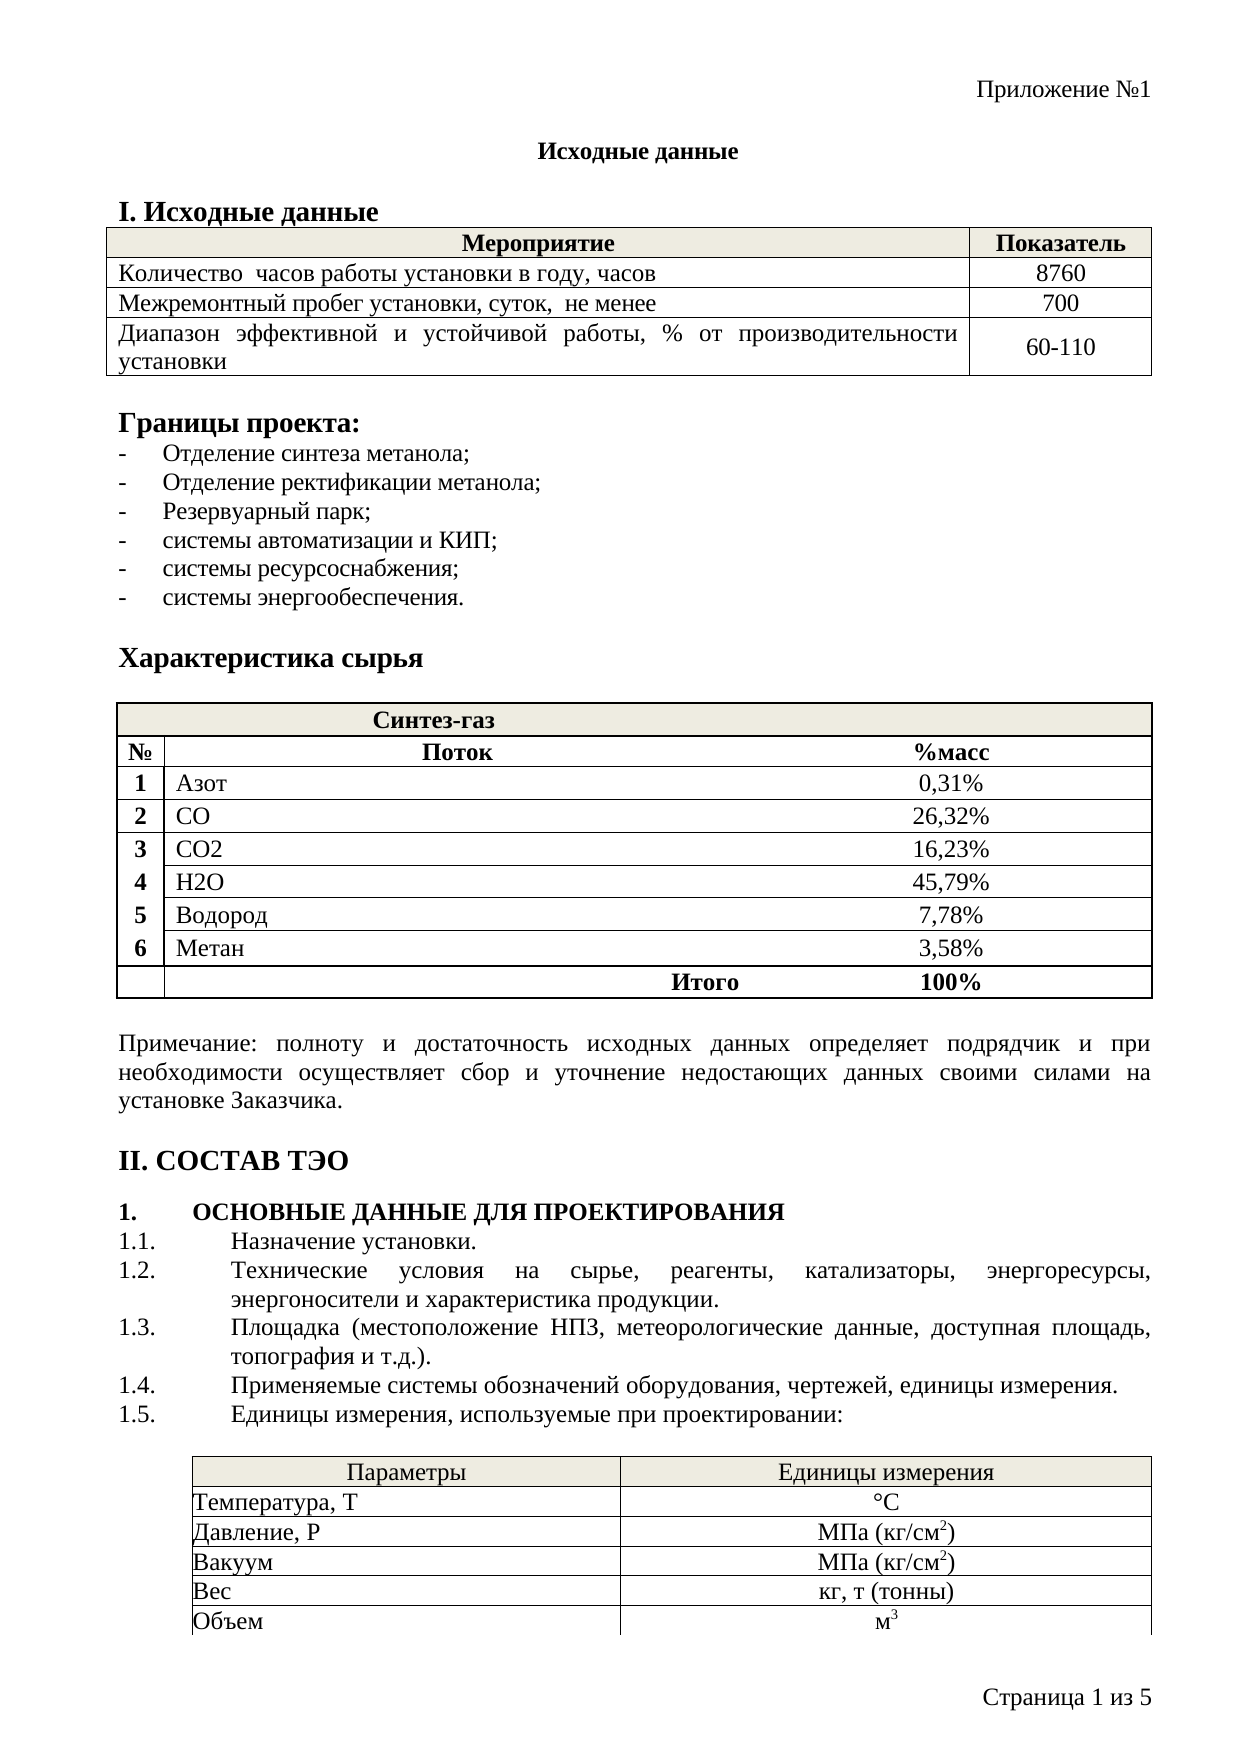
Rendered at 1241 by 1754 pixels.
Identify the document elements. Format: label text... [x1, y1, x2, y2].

table_cell %масс [750, 737, 1151, 766]
table_cell Объем [193, 1606, 620, 1635]
list Единицы измерения, используемые при проектировании: [118, 1399, 1152, 1427]
list Площадка (местоположение НПЗ, метеорологические данные, доступная площадь, топография и т.д.). [118, 1312, 1152, 1370]
table_cell № [118, 737, 164, 766]
list системы автоматизации и КИП; [118, 525, 1152, 553]
list системы ресурсоснабжения; [118, 553, 1152, 582]
table_header Показатель [970, 228, 1151, 257]
list системы энергообеспечения. [118, 582, 1152, 611]
table_header [750, 704, 1151, 735]
table_header Параметры [193, 1457, 620, 1486]
table_cell Итого [165, 967, 750, 997]
table_cell 1 [118, 767, 163, 799]
table_header Синтез-газ [118, 704, 750, 735]
table_cell Диапазон эффективной и устойчивой работы, % от производительности установки [107, 318, 969, 375]
table_cell МПа (кг/см2) [621, 1547, 1151, 1575]
table_cell Количество часов работы установки в году, часов [107, 258, 969, 287]
table_cell 7,78% [750, 898, 1151, 930]
text Приложение №1 [118, 74, 1152, 103]
table_cell 6 [118, 930, 163, 964]
text I. Исходные данные [118, 194, 1152, 227]
table_cell [118, 967, 164, 997]
table_cell 0,31% [750, 767, 1151, 799]
table_cell 3,58% [750, 931, 1151, 964]
table_cell 5 [118, 897, 163, 930]
list Резервуарный парк; [118, 496, 1152, 525]
table_cell 3 [118, 833, 163, 864]
list Назначение установки. [118, 1226, 1152, 1255]
table_cell 100% [750, 967, 1151, 997]
table_cell Вес [193, 1576, 620, 1605]
table_cell Поток [165, 737, 750, 766]
table_cell Температура, T [193, 1487, 620, 1516]
table_cell CO2 [165, 833, 750, 864]
text II. СОСТАВ ТЭО [118, 1143, 1152, 1177]
table_cell 60-110 [970, 318, 1151, 375]
list Технические условия на сырье, реагенты, катализаторы, энергоресурсы, энергоносители и характеристика продукции. [118, 1255, 1152, 1312]
list Применяемые системы обозначений оборудования, чертежей, единицы измерения. [118, 1370, 1152, 1399]
table_cell м3 [621, 1606, 1151, 1635]
text Примечание: полноту и достаточность исходных данных определяет подрядчик и при необходимости осуществляет сбор и уточнение недостающих данных своими силами на установке Заказчика. [118, 1028, 1152, 1114]
text Границы проекта: [118, 405, 1152, 438]
list Отделение ректификации метанола; [118, 467, 1152, 496]
table_cell 4 [118, 865, 163, 897]
table_cell 16,23% [750, 833, 1151, 864]
table_cell МПа (кг/см2) [621, 1517, 1151, 1546]
table_cell Межремонтный пробег установки, суток, не менее [107, 288, 969, 317]
table_cell Давление, P [193, 1517, 620, 1546]
table_cell H2O [165, 866, 750, 897]
table_cell °С [621, 1487, 1151, 1516]
table_cell 700 [970, 288, 1151, 317]
list ОСНОВНЫЕ ДАННЫЕ ДЛЯ ПРОЕКТИРОВАНИЯ [118, 1197, 1152, 1226]
table_cell Водород [165, 898, 750, 930]
table_cell кг, т (тонны) [621, 1576, 1151, 1605]
table_cell Вакуум [193, 1547, 620, 1575]
table_cell 45,79% [750, 866, 1151, 897]
list Отделение синтеза метанола; [118, 438, 1152, 467]
text Характеристика сырья [118, 640, 1152, 673]
table_header Единицы измерения [621, 1457, 1151, 1486]
table_cell 26,32% [750, 800, 1151, 832]
table_cell 8760 [970, 258, 1151, 287]
table_cell 2 [118, 800, 163, 832]
table_cell CO [165, 800, 750, 832]
table_header Мероприятие [107, 228, 969, 257]
text Исходные данные [118, 136, 1152, 165]
table_cell Метан [165, 931, 750, 964]
table_cell Азот [165, 767, 750, 799]
